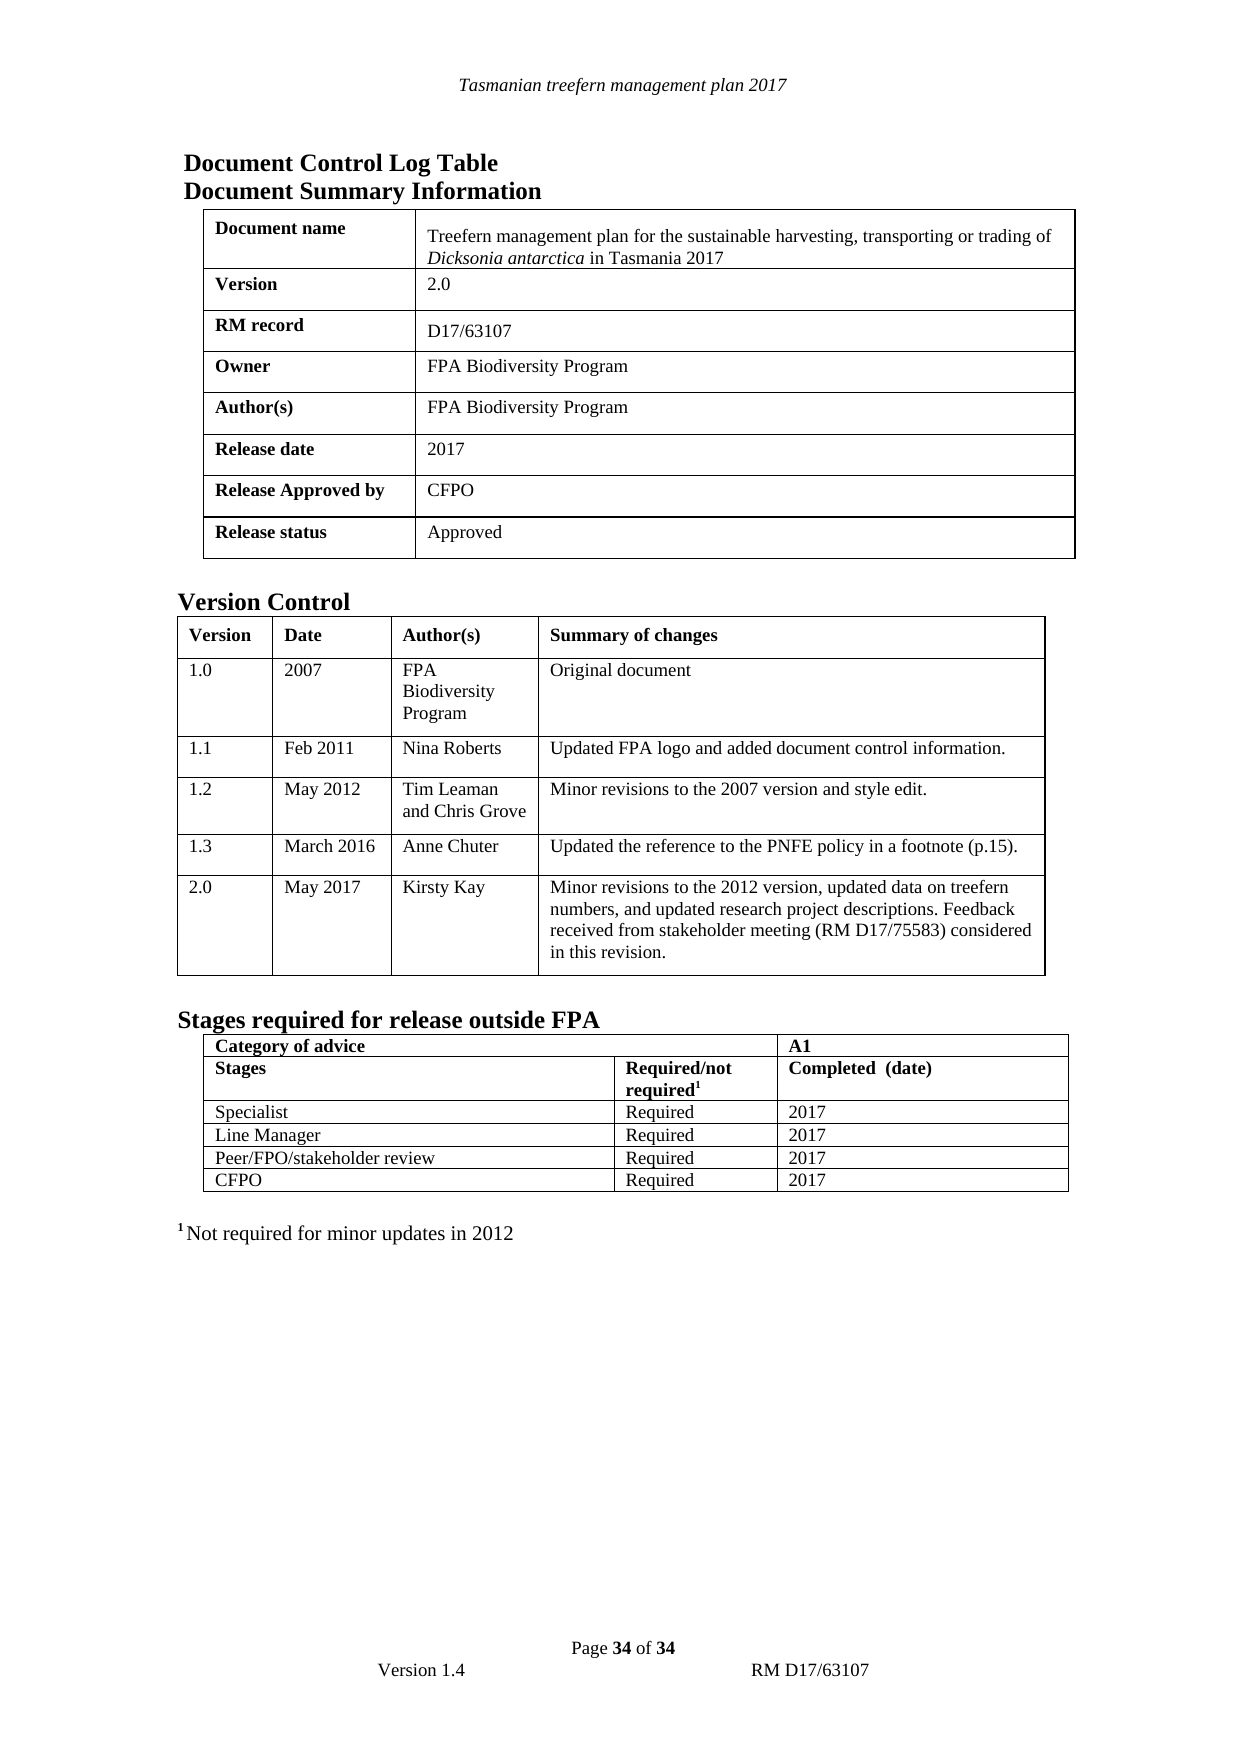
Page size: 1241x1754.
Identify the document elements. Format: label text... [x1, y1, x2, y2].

table_cell 2017 [416, 435, 1074, 475]
text Document Summary Information [177, 176, 1069, 205]
table_cell Feb 2011 [273, 737, 391, 777]
table_cell Release status [204, 518, 415, 558]
table_cell 1.2 [178, 778, 272, 834]
table_cell May 2012 [273, 778, 391, 834]
table_header Author(s) [392, 617, 538, 658]
table_cell 2.0 [178, 876, 272, 975]
table_cell 2007 [273, 659, 391, 736]
table_cell 2017 [778, 1147, 1068, 1168]
table_cell Anne Chuter [392, 835, 538, 875]
table_header Version [178, 617, 272, 658]
table_cell CFPO [416, 476, 1074, 516]
table_cell CFPO [204, 1169, 614, 1191]
table_cell Required [615, 1169, 777, 1191]
table_cell Completed (date) [778, 1057, 1068, 1100]
table_cell 2017 [778, 1124, 1068, 1146]
table_cell 2017 [778, 1101, 1068, 1123]
table_cell Specialist [204, 1101, 614, 1123]
table_cell March 2016 [273, 835, 391, 875]
table_cell Line Manager [204, 1124, 614, 1146]
table_cell Owner [204, 352, 415, 392]
table_header Document name [204, 210, 415, 268]
table_cell Tim Leaman and Chris Grove [392, 778, 538, 834]
table_cell Release Approved by [204, 476, 415, 516]
table_cell Updated FPA logo and added document control information. [539, 737, 1044, 777]
table_cell Author(s) [204, 393, 415, 434]
text 1 Not required for minor updates in 2012 [177, 1221, 1069, 1244]
table_cell 2.0 [416, 269, 1074, 309]
table_cell RM record [204, 311, 415, 351]
table_cell Approved [416, 518, 1074, 558]
table_header Date [273, 617, 391, 658]
table_cell May 2017 [273, 876, 391, 975]
table_cell Minor revisions to the 2012 version, updated data on treefern numbers, and updated research project descriptions. Feedback received from stakeholder meeting (RM D17/75583) considered in this revision. [539, 876, 1044, 975]
table_cell D17/63107 [416, 311, 1074, 351]
table_cell FPA Biodiversity Program [416, 352, 1074, 392]
table_header Summary of changes [539, 617, 1044, 658]
table_cell Kirsty Kay [392, 876, 538, 975]
table_cell 2017 [778, 1169, 1068, 1191]
table_cell Required/not required1 [615, 1057, 777, 1100]
table_cell Version [204, 269, 415, 309]
table_header Category of advice [204, 1035, 777, 1056]
table_cell 1.3 [178, 835, 272, 875]
table_cell Required [615, 1101, 777, 1123]
table_cell Required [615, 1147, 777, 1168]
table_header A1 [778, 1035, 1068, 1056]
table_cell Stages [204, 1057, 614, 1100]
table_cell 1.0 [178, 659, 272, 736]
table_cell FPA Biodiversity Program [392, 659, 538, 736]
table_header Treefern management plan for the sustainable harvesting, transporting or trading of Dicksonia antarctica in Tasmania 2017 [416, 210, 1074, 268]
table_cell 1.1 [178, 737, 272, 777]
table_cell Peer/FPO/stakeholder review [204, 1147, 614, 1168]
text Stages required for release outside FPA [177, 1005, 1069, 1033]
table_cell Updated the reference to the PNFE policy in a footnote (p.15). [539, 835, 1044, 875]
table_cell Release date [204, 435, 415, 475]
table_cell FPA Biodiversity Program [416, 393, 1074, 434]
text Document Control Log Table [177, 148, 1069, 176]
table_cell Nina Roberts [392, 737, 538, 777]
table_cell Original document [539, 659, 1044, 736]
text Version Control [177, 587, 1069, 616]
table_cell Required [615, 1124, 777, 1146]
table_cell Minor revisions to the 2007 version and style edit. [539, 778, 1044, 834]
